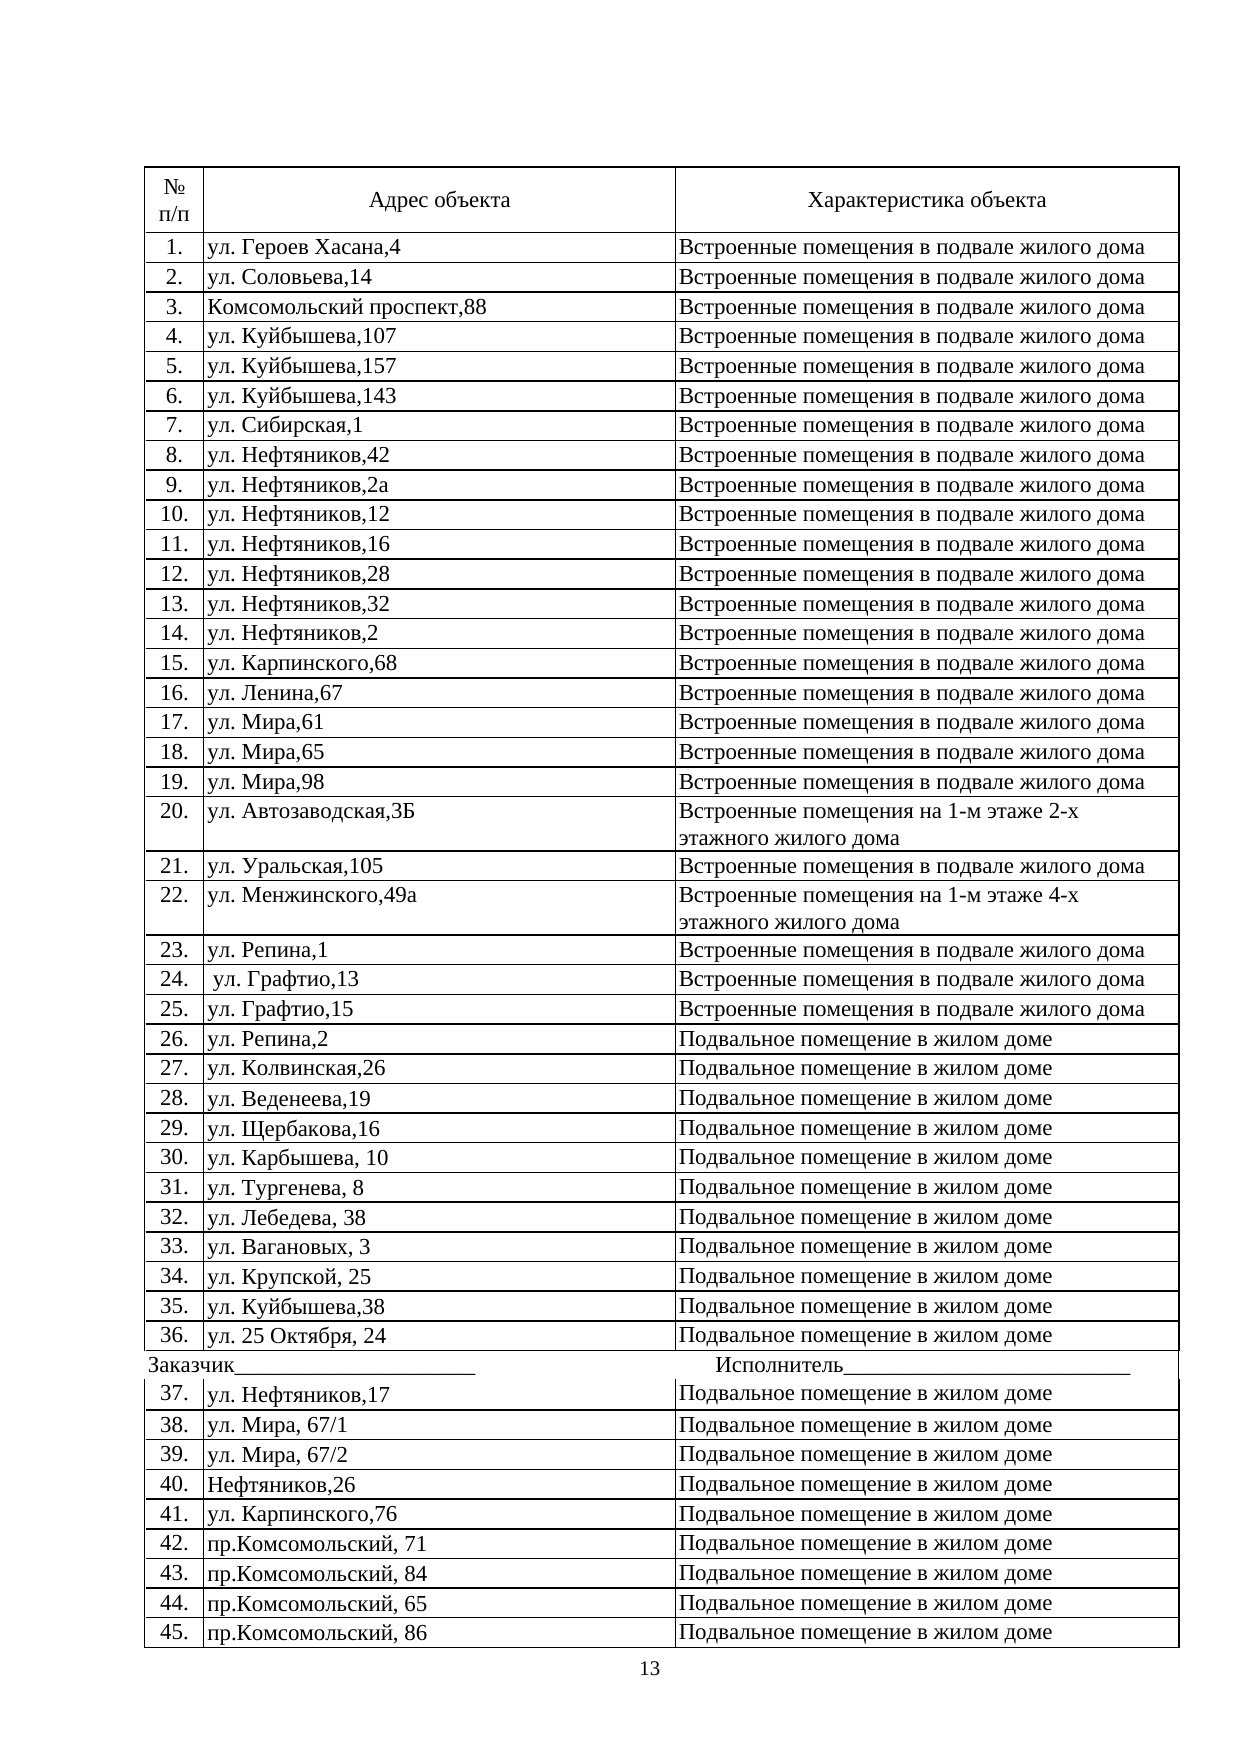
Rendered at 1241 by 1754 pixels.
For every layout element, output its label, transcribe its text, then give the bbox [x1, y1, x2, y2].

table_cell 12. [145, 559, 203, 588]
table_cell ул. Веденеева,19 [204, 1084, 675, 1112]
table_cell 44. [145, 1588, 203, 1617]
table_cell ул. Мира,65 [204, 738, 675, 766]
table_cell Подвальное помещение в жилом доме [676, 1114, 1178, 1142]
table_cell 13. [145, 589, 203, 618]
table_cell Встроенные помещения в подвале жилого дома [676, 352, 1178, 380]
table_cell ул. Вагановых, 3 [204, 1233, 675, 1261]
table_cell Встроенные помещения в подвале жилого дома [676, 679, 1178, 707]
table_cell 38. [145, 1410, 203, 1439]
table_cell 32. [145, 1202, 203, 1231]
table_cell Встроенные помещения в подвале жилого дома [676, 382, 1178, 410]
table_cell 6. [145, 381, 203, 410]
table_cell Встроенные помещения в подвале жилого дома [676, 936, 1178, 964]
table_cell 2. [145, 263, 203, 291]
table_cell пр.Комсомольский, 71 [204, 1530, 675, 1557]
table_cell 3. [145, 292, 203, 321]
table_cell 11. [145, 530, 203, 558]
table_cell 18. [145, 738, 203, 766]
table_cell 21. [145, 851, 203, 880]
table_cell Встроенные помещения в подвале жилого дома [676, 530, 1178, 558]
table_cell 24. [145, 965, 203, 993]
table_cell Подвальное помещение в жилом доме [676, 1055, 1178, 1082]
table_cell ул. Нефтяников,32 [204, 590, 675, 618]
table_cell ул. Куйбышева,38 [204, 1292, 675, 1320]
table_cell 9. [145, 470, 203, 499]
table_cell Встроенные помещения в подвале жилого дома [676, 590, 1178, 618]
table_header Характеристика объекта [676, 168, 1178, 232]
table_cell ул. Соловьева,14 [204, 263, 675, 291]
table_cell Подвальное помещение в жилом доме [676, 1379, 1178, 1409]
table_cell 27. [145, 1054, 203, 1082]
table_cell 34. [145, 1262, 203, 1290]
table_cell 33. [145, 1232, 203, 1261]
table_cell ул. Щербакова,16 [204, 1114, 675, 1142]
table_cell Встроенные помещения в подвале жилого дома [676, 995, 1178, 1023]
table_cell ул. Нефтяников,2а [204, 471, 675, 499]
table_cell Встроенные помещения в подвале жилого дома [676, 560, 1178, 588]
table_header Адрес объекта [204, 168, 675, 232]
table_cell Подвальное помещение в жилом доме [676, 1292, 1178, 1320]
table_cell 23. [145, 935, 203, 964]
table_cell ул. Нефтяников,17 [204, 1379, 675, 1409]
table_cell ул. Графтио,15 [204, 995, 675, 1023]
table_cell Подвальное помещение в жилом доме [676, 1025, 1178, 1053]
table_cell ул. Нефтяников,42 [204, 441, 675, 469]
table_cell Встроенные помещения в подвале жилого дома [676, 501, 1178, 529]
table_cell Встроенные помещения в подвале жилого дома [676, 738, 1178, 766]
table_cell 15. [145, 649, 203, 677]
table_cell 7. [145, 411, 203, 439]
table_cell ул. Героев Хасана,4 [204, 233, 675, 261]
table_cell 17. [145, 708, 203, 736]
table_cell 28. [145, 1084, 203, 1112]
table_cell Встроенные помещения в подвале жилого дома [676, 471, 1178, 499]
table_cell 40. [145, 1470, 203, 1498]
table_cell ул. 25 Октября, 24 [204, 1322, 675, 1350]
table_cell ул. Сибирская,1 [204, 412, 675, 439]
table_cell Встроенные помещения в подвале жилого дома [676, 233, 1178, 261]
table_cell Встроенные помещения в подвале жилого дома [676, 708, 1178, 736]
table_cell ул. Репина,1 [204, 936, 675, 964]
table_cell ул. Лебедева, 38 [204, 1203, 675, 1231]
table_cell Встроенные помещения в подвале жилого дома [676, 768, 1178, 796]
table_cell 26. [145, 1024, 203, 1053]
table_cell ул. Мира,61 [204, 708, 675, 736]
table_cell 19. [145, 767, 203, 796]
table_cell ул. Куйбышева,143 [204, 382, 675, 410]
table_cell ул. Карпинского,76 [204, 1500, 675, 1528]
table_cell пр.Комсомольский, 86 [204, 1618, 675, 1647]
table_cell Подвальное помещение в жилом доме [676, 1262, 1178, 1290]
table_cell Подвальное помещение в жилом доме [676, 1440, 1178, 1468]
table_cell 8. [145, 441, 203, 469]
table_cell 37. [145, 1379, 203, 1409]
table_cell ул. Ленина,67 [204, 679, 675, 707]
table_cell ул. Уральская,105 [204, 852, 675, 880]
table_cell 36. [145, 1321, 203, 1350]
table_cell ул. Нефтяников,12 [204, 501, 675, 529]
table_cell Подвальное помещение в жилом доме [676, 1530, 1178, 1557]
table_cell Встроенные помещения в подвале жилого дома [676, 965, 1178, 993]
table_cell 20. [145, 797, 203, 850]
table_cell Встроенные помещения в подвале жилого дома [676, 412, 1178, 439]
table_cell Подвальное помещение в жилом доме [676, 1233, 1178, 1261]
table_cell ул. Куйбышева,107 [204, 322, 675, 351]
table_cell Подвальное помещение в жилом доме [676, 1173, 1178, 1201]
table_cell Комсомольский проспект,88 [204, 293, 675, 321]
table_cell Встроенные помещения в подвале жилого дома [676, 263, 1178, 291]
table_cell 45. [145, 1618, 203, 1647]
table_cell ул. Репина,2 [204, 1025, 675, 1053]
table_cell ул. Нефтяников,16 [204, 530, 675, 558]
table_cell 5. [145, 352, 203, 380]
table_cell Подвальное помещение в жилом доме [676, 1470, 1178, 1498]
table_cell ул. Менжинского,49а [204, 881, 675, 934]
table_cell ул. Нефтяников,28 [204, 560, 675, 588]
table_cell Встроенные помещения в подвале жилого дома [676, 852, 1178, 880]
table_cell Встроенные помещения в подвале жилого дома [676, 322, 1178, 351]
table_cell ул. Мира,98 [204, 768, 675, 796]
table_cell Встроенные помещения в подвале жилого дома [676, 441, 1178, 469]
table_cell 25. [145, 995, 203, 1023]
table_cell ул. Тургенева, 8 [204, 1173, 675, 1201]
table_header № п/п [145, 168, 203, 232]
table_cell Нефтяников,26 [204, 1470, 675, 1498]
table_cell пр.Комсомольский, 65 [204, 1589, 675, 1617]
table_cell 43. [145, 1559, 203, 1587]
table_cell Встроенные помещения в подвале жилого дома [676, 649, 1178, 677]
table_cell ул. Графтио,13 [204, 965, 675, 993]
table_cell ул. Мира, 67/2 [204, 1440, 675, 1468]
table_cell Встроенные помещения на 1-м этаже 2-х этажного жилого дома [676, 797, 1178, 850]
table_cell пр.Комсомольский, 84 [204, 1559, 675, 1587]
table_cell Заказчик_____________________ Исполнитель_________________________ [145, 1351, 1178, 1379]
table_cell 42. [145, 1529, 203, 1557]
table_cell 35. [145, 1291, 203, 1320]
table_cell 39. [145, 1440, 203, 1468]
table_cell ул. Карпинского,68 [204, 649, 675, 677]
table_cell Подвальное помещение в жилом доме [676, 1500, 1178, 1528]
table_cell Встроенные помещения в подвале жилого дома [676, 619, 1178, 647]
table_cell ул. Колвинская,26 [204, 1055, 675, 1082]
table_cell Встроенные помещения на 1-м этаже 4-х этажного жилого дома [676, 881, 1178, 934]
table_cell Подвальное помещение в жилом доме [676, 1589, 1178, 1617]
table_cell ул. Нефтяников,2 [204, 619, 675, 647]
table_cell ул. Крупской, 25 [204, 1262, 675, 1290]
table_cell ул. Автозаводская,3Б [204, 797, 675, 850]
table_cell 16. [145, 678, 203, 707]
table_cell ул. Карбышева, 10 [204, 1143, 675, 1172]
table_cell 14. [145, 619, 203, 647]
table_cell Подвальное помещение в жилом доме [676, 1411, 1178, 1439]
table_cell 30. [145, 1143, 203, 1172]
table_cell 10. [145, 500, 203, 529]
table_cell Подвальное помещение в жилом доме [676, 1618, 1178, 1647]
table_cell 22. [145, 881, 203, 934]
table_cell Подвальное помещение в жилом доме [676, 1084, 1178, 1112]
table_cell 1. [145, 233, 203, 261]
table_cell Подвальное помещение в жилом доме [676, 1203, 1178, 1231]
table_cell Подвальное помещение в жилом доме [676, 1559, 1178, 1587]
table_cell 31. [145, 1173, 203, 1201]
table_cell ул. Мира, 67/1 [204, 1411, 675, 1439]
table_cell 41. [145, 1499, 203, 1528]
table_cell Подвальное помещение в жилом доме [676, 1322, 1178, 1350]
table_cell 4. [145, 322, 203, 351]
table_cell ул. Куйбышева,157 [204, 352, 675, 380]
table_cell Встроенные помещения в подвале жилого дома [676, 293, 1178, 321]
table_cell Подвальное помещение в жилом доме [676, 1143, 1178, 1172]
table_cell 29. [145, 1113, 203, 1142]
